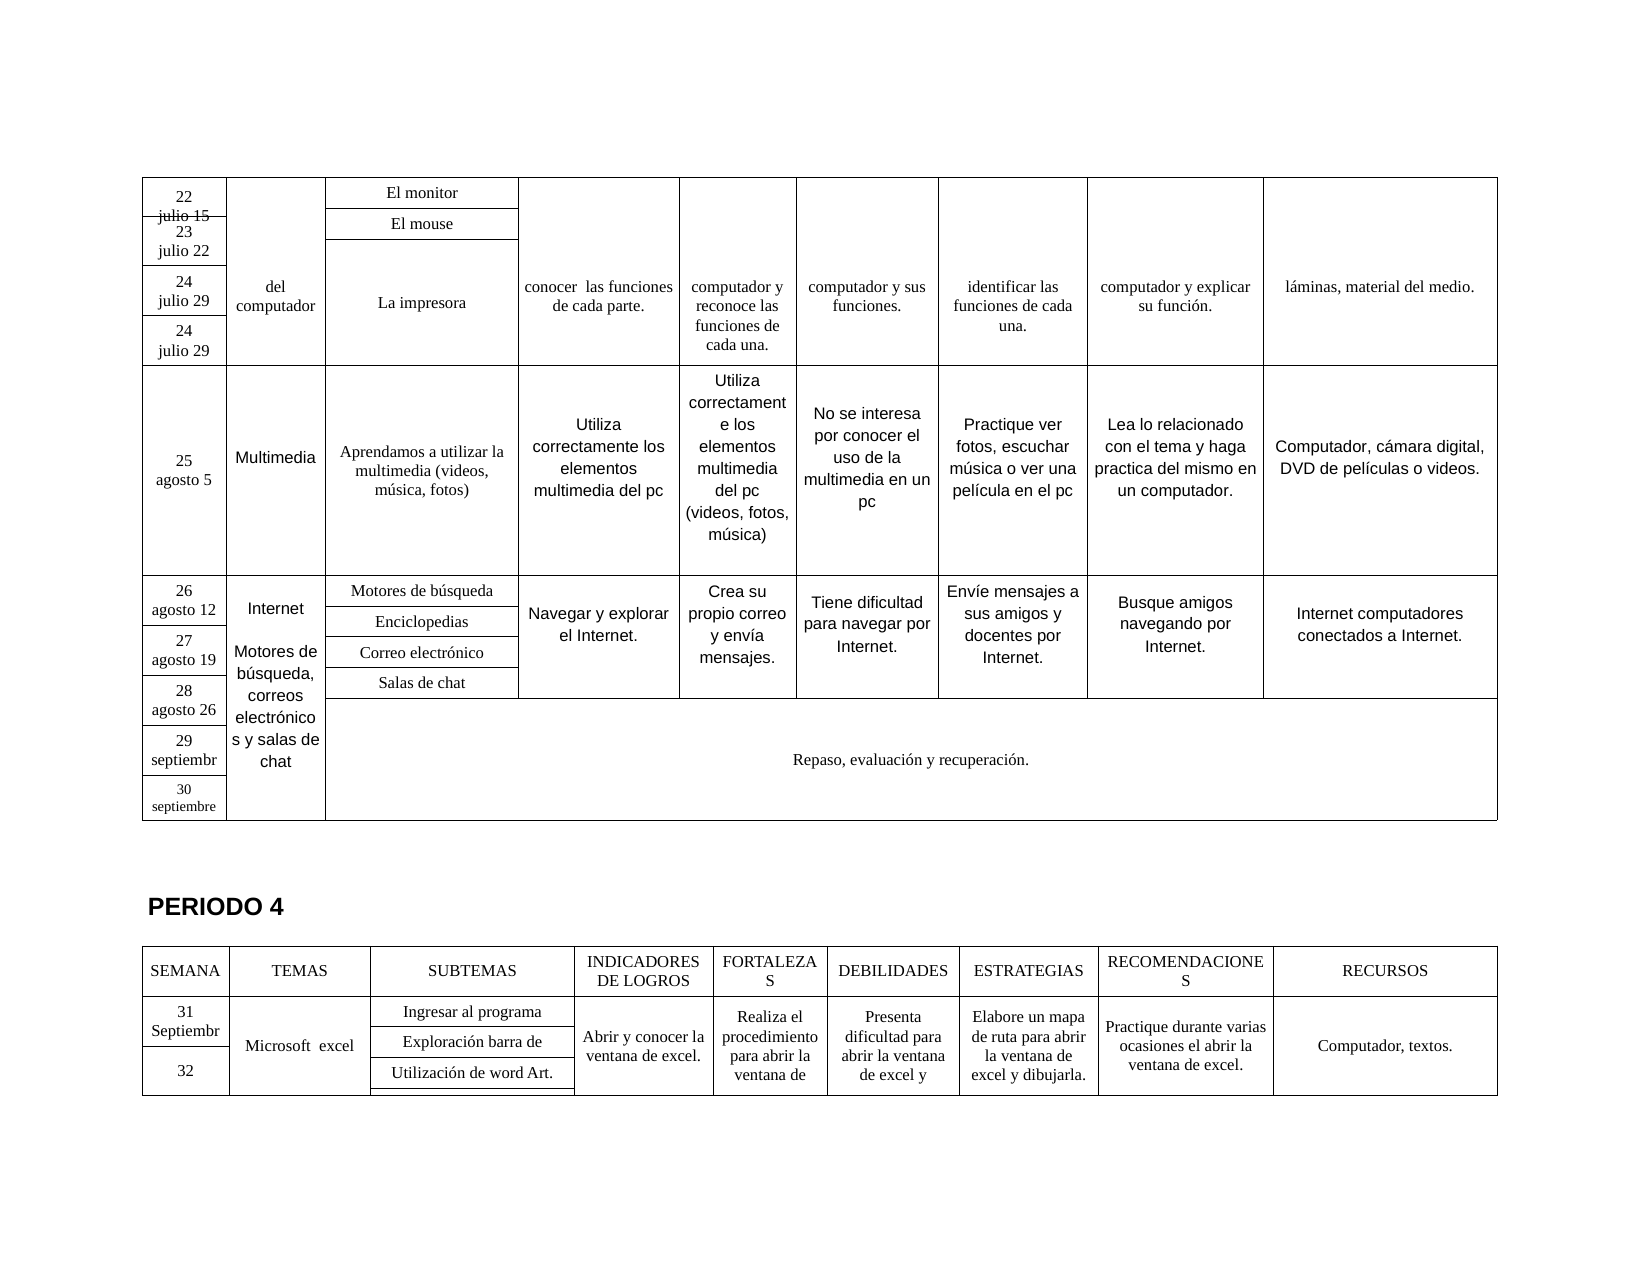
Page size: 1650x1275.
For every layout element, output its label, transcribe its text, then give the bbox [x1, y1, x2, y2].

table_cell Presenta dificultad para abrir la ventana de excel y reconocer su ambiente. [828, 997, 959, 1095]
table_cell 23 julio 22 [143, 217, 226, 265]
table_cell Correo electrónico [326, 637, 518, 667]
table_cell No se interesa por conocer el uso de la multimedia en un pc [797, 366, 938, 575]
table_cell 26 agosto 12 [143, 576, 226, 625]
table_cell 25 agosto 5 [143, 366, 226, 575]
table_cell Ingresar al programa [371, 997, 574, 1026]
table_cell 28 agosto 26 [143, 676, 226, 725]
table_cell Utiliza correctamente los elementos multimedia del pc [519, 366, 679, 575]
table_cell Aprendamos a utilizar la multimedia (videos, música, fotos) [326, 366, 518, 575]
table_header RECURSOS [1274, 947, 1497, 996]
table_header DEBILIDADES [828, 947, 959, 996]
table_cell Practique durante varias ocasiones el abrir la ventana de excel. [1099, 997, 1273, 1095]
table_cell Salas de chat [326, 668, 518, 698]
table_header FORTALEZAS [714, 947, 827, 996]
table_cell Multimedia [227, 366, 325, 575]
table_header TEMAS [230, 947, 370, 996]
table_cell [371, 1089, 574, 1095]
table_cell Computador, cámara digital, DVD de películas o videos. [1264, 366, 1497, 575]
table_cell Exploración barra de herramientas formato [371, 1027, 574, 1057]
table_cell Elabore un mapa de ruta para abrir la ventana de excel y dibujarla. [960, 997, 1098, 1095]
table_cell 30 septiembre 9 [143, 776, 226, 820]
table_cell 24 julio 29 [143, 266, 226, 315]
table_header SUBTEMAS [371, 947, 574, 996]
table_cell Motores de búsqueda [326, 576, 518, 606]
table_cell 31 Septiembre 16 [143, 997, 229, 1046]
table_cell Utilización de word Art. [371, 1058, 574, 1088]
table_cell Crea su propio correo y envía mensajes. [680, 576, 796, 698]
table_cell 27 agosto 19 [143, 626, 226, 675]
table_cell Practique ver fotos, escuchar música o ver una película en el pc [939, 366, 1087, 575]
table_cell Navegar y explorar el Internet. [519, 576, 679, 698]
table_cell Abrir y conocer la ventana de excel. [575, 997, 713, 1095]
table_cell Tiene dificultad para navegar por Internet. [797, 576, 938, 698]
table_cell Internet Motores de búsqueda, correos electrónicos y salas de chat [227, 576, 325, 820]
table_cell 32 septiembre 23 [143, 1047, 229, 1095]
table_cell El mouse [326, 209, 518, 239]
text PERIODO 4 [148, 892, 1502, 921]
table_header INDICADORES DE LOGROS [575, 947, 713, 996]
table_cell El monitor [326, 178, 518, 208]
table_header RECOMENDACIONES [1099, 947, 1273, 996]
table_cell Internet computadores conectados a Internet. [1264, 576, 1497, 698]
table_cell Microsoft excel [230, 997, 370, 1095]
table_header ESTRATEGIAS [960, 947, 1098, 996]
table_cell 24 julio 29 [143, 316, 226, 365]
table_cell Busque amigos navegando por Internet. [1088, 576, 1263, 698]
table_header SEMANA [143, 947, 229, 996]
table_cell Envíe mensajes a sus amigos y docentes por Internet. [939, 576, 1087, 698]
table_cell Utiliza correctamente los elementos multimedia del pc (videos, fotos, música) [680, 366, 796, 575]
table_cell La impresora [326, 240, 518, 365]
table_cell Lea lo relacionado con el tema y haga practica del mismo en un computador. [1088, 366, 1263, 575]
table_cell 22 julio 15 [143, 178, 226, 216]
table_cell Repaso, evaluación y recuperación. [326, 699, 1497, 820]
table_cell Enciclopedias [326, 607, 518, 636]
table_cell Computador, textos. [1274, 997, 1497, 1095]
table_cell 29 septiembre 2 [143, 726, 226, 774]
table_cell Realiza el procedimiento para abrir la ventana de excel. [714, 997, 827, 1095]
